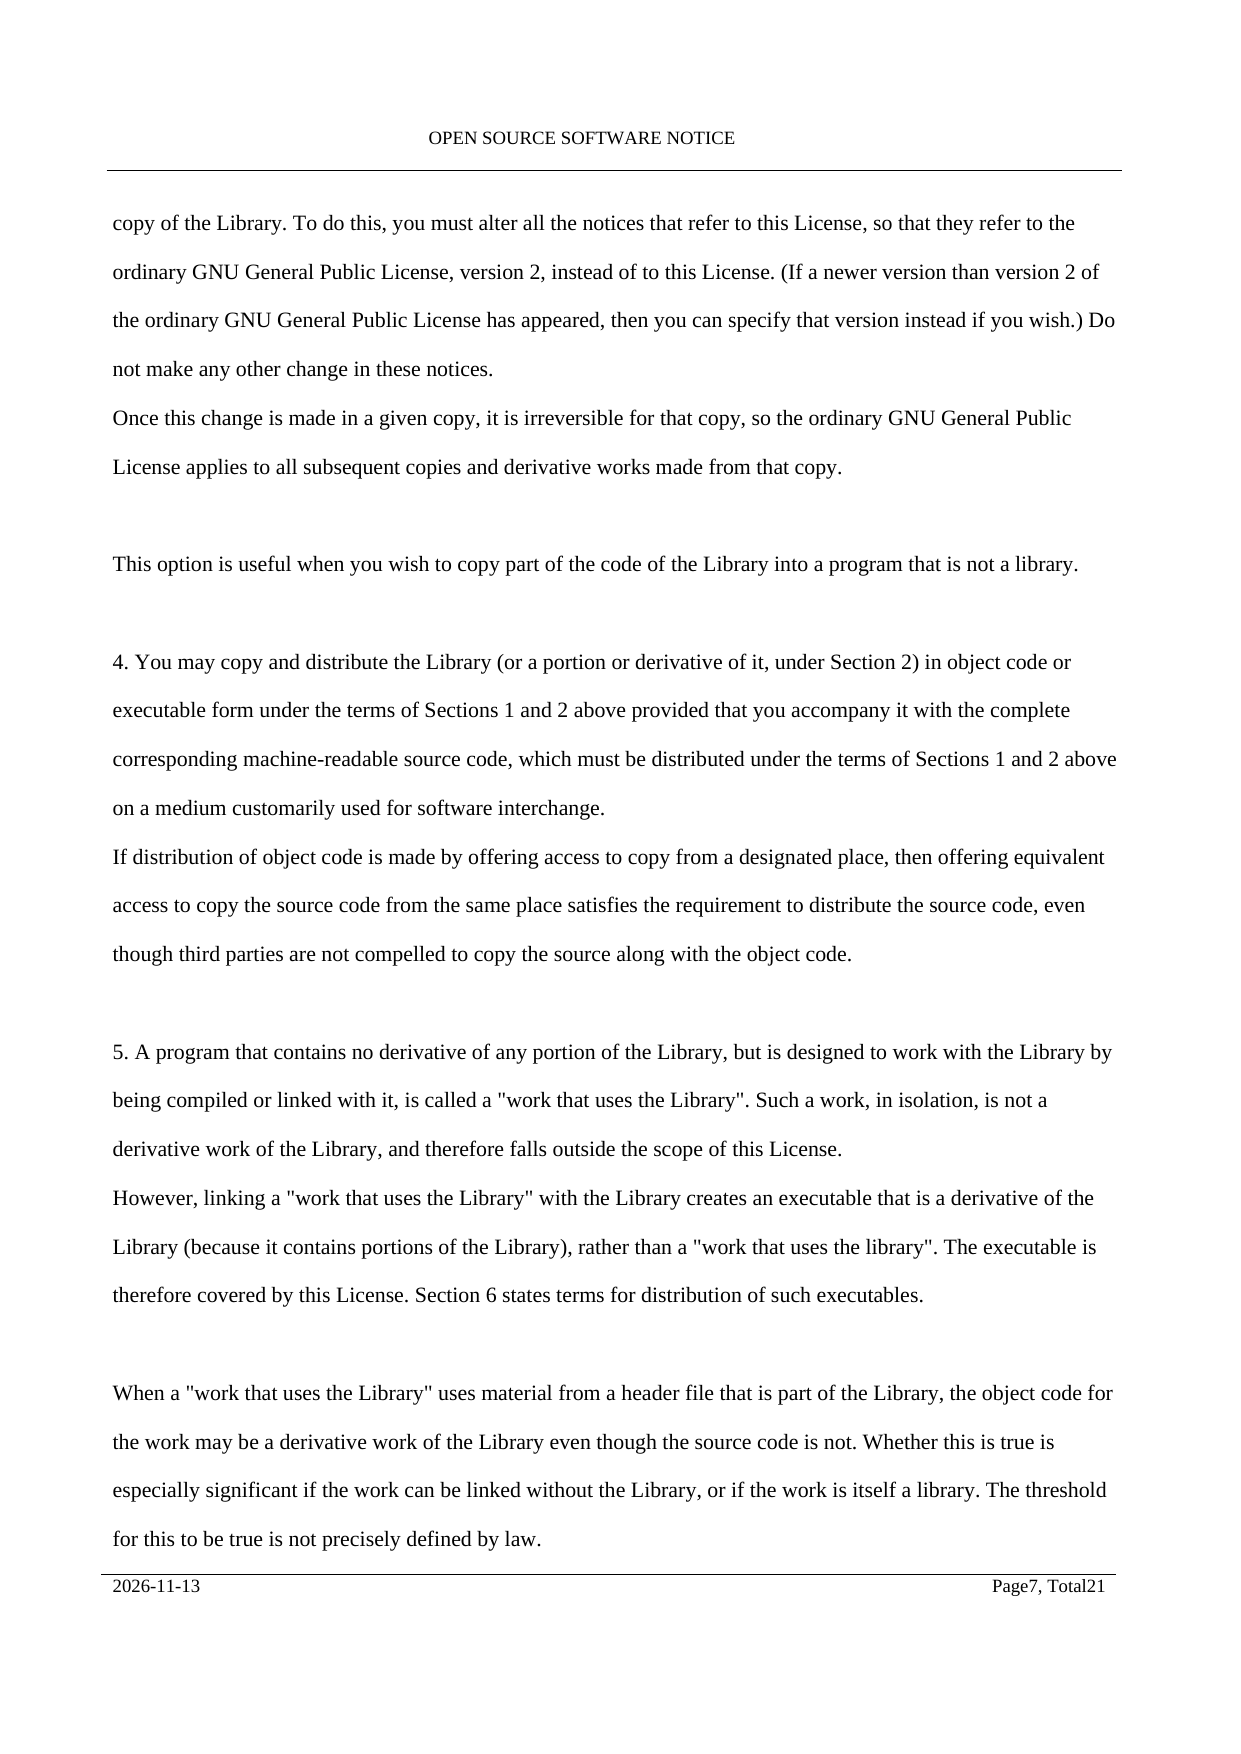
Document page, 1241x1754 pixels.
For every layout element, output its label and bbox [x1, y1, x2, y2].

text [112, 206, 1128, 1555]
